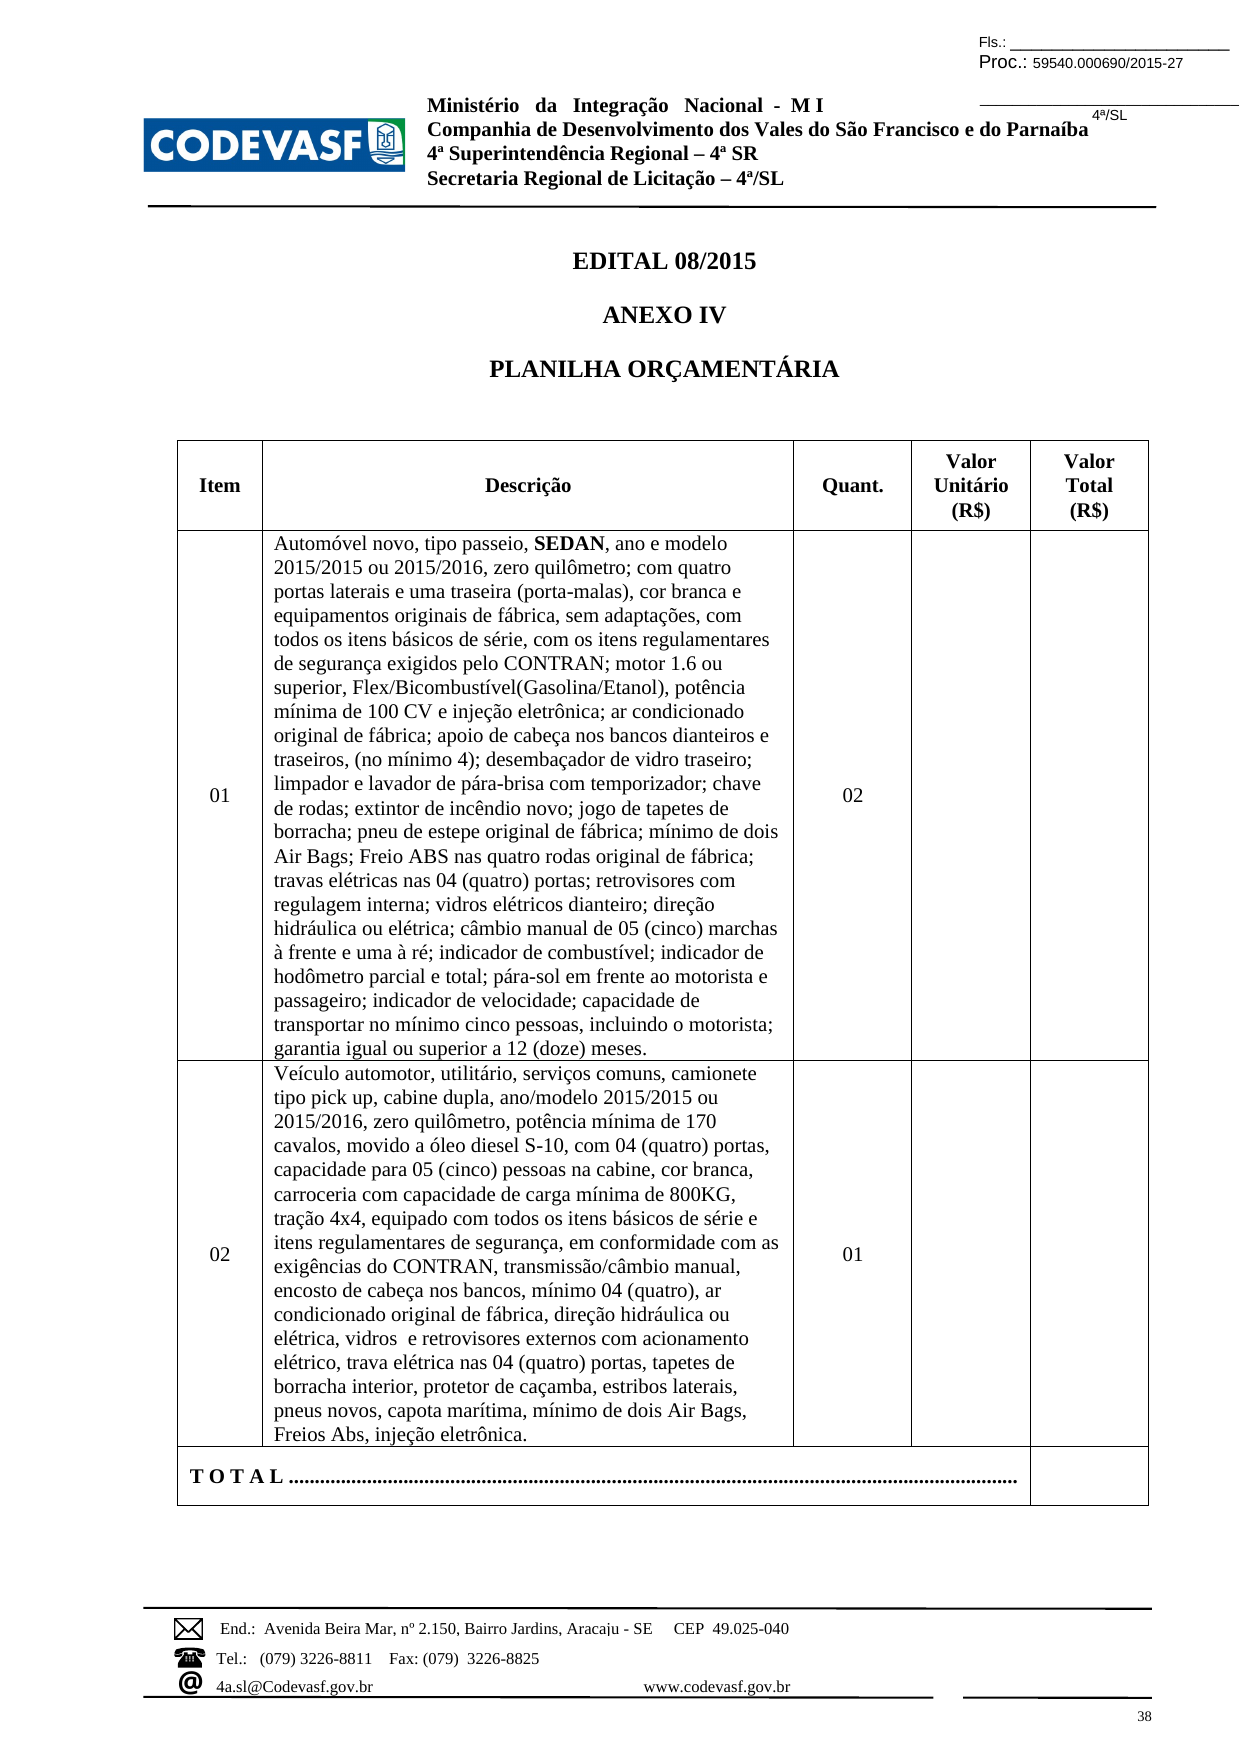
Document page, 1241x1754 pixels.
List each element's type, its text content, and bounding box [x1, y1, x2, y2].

table_header Item [178, 441, 262, 530]
text ANEXO IV [177, 300, 1152, 329]
picture [143, 118, 406, 172]
table_cell [912, 1061, 1030, 1446]
table_cell [1031, 1447, 1148, 1505]
table_header Valor Total (R$) [1031, 441, 1148, 530]
text PLANILHA ORÇAMENTÁRIA [177, 354, 1152, 383]
table_cell [1031, 1061, 1148, 1446]
table_cell [912, 531, 1030, 1060]
table_header Valor Unitário (R$) [912, 441, 1030, 530]
table_cell T O T A L ............................................................................................................................................ [178, 1447, 1030, 1505]
table_cell 01 [178, 531, 262, 1060]
table_header Quant. [794, 441, 911, 530]
text EDITAL 08/2015 [177, 246, 1152, 275]
table_header Descrição [263, 441, 793, 530]
table_cell 02 [794, 531, 911, 1060]
table_cell 02 [178, 1061, 262, 1446]
table_cell 01 [794, 1061, 911, 1446]
table_cell Veículo automotor, utilitário, serviços comuns, camionete tipo pick up, cabine dupla, ano/modelo 2015/2015 ou 2015/2016, zero quilômetro, potência mínima de 170 cavalos, movido a óleo diesel S-10, com 04 (quatro) portas, capacidade para 05 (cinco) pessoas na cabine, cor branca, carroceria com capacidade de carga mínima de 800KG, tração 4x4, equipado com todos os itens básicos de série e itens regulamentares de segurança, em conformidade com as exigências do CONTRAN, transmissão/câmbio manual, encosto de cabeça nos bancos, mínimo 04 (quatro), ar condicionado original de fábrica, direção hidráulica ou elétrica, vidros e retrovisores externos com acionamento elétrico, trava elétrica nas 04 (quatro) portas, tapetes de borracha interior, protetor de caçamba, estribos laterais, pneus novos, capota marítima, mínimo de dois Air Bags, Freios Abs, injeção eletrônica. [263, 1061, 793, 1446]
table_cell [1031, 531, 1148, 1060]
table_cell Automóvel novo, tipo passeio, SEDAN, ano e modelo 2015/2015 ou 2015/2016, zero quilômetro; com quatro portas laterais e uma traseira (porta-malas), cor branca e equipamentos originais de fábrica, sem adaptações, com todos os itens básicos de série, com os itens regulamentares de segurança exigidos pelo CONTRAN; motor 1.6 ou superior, Flex/Bicombustível(Gasolina/Etanol), potência mínima de 100 CV e injeção eletrônica; ar condicionado original de fábrica; apoio de cabeça nos bancos dianteiros e traseiros, (no mínimo 4); desembaçador de vidro traseiro; limpador e lavador de pára-brisa com temporizador; chave de rodas; extintor de incêndio novo; jogo de tapetes de borracha; pneu de estepe original de fábrica; mínimo de dois Air Bags; Freio ABS nas quatro rodas original de fábrica; travas elétricas nas 04 (quatro) portas; retrovisores com regulagem interna; vidros elétricos dianteiro; direção hidráulica ou elétrica; câmbio manual de 05 (cinco) marchas à frente e uma à ré; indicador de combustível; indicador de hodômetro parcial e total; pára-sol em frente ao motorista e passageiro; indicador de velocidade; capacidade de transportar no mínimo cinco pessoas, incluindo o motorista; garantia igual ou superior a 12 (doze) meses. [263, 531, 793, 1060]
